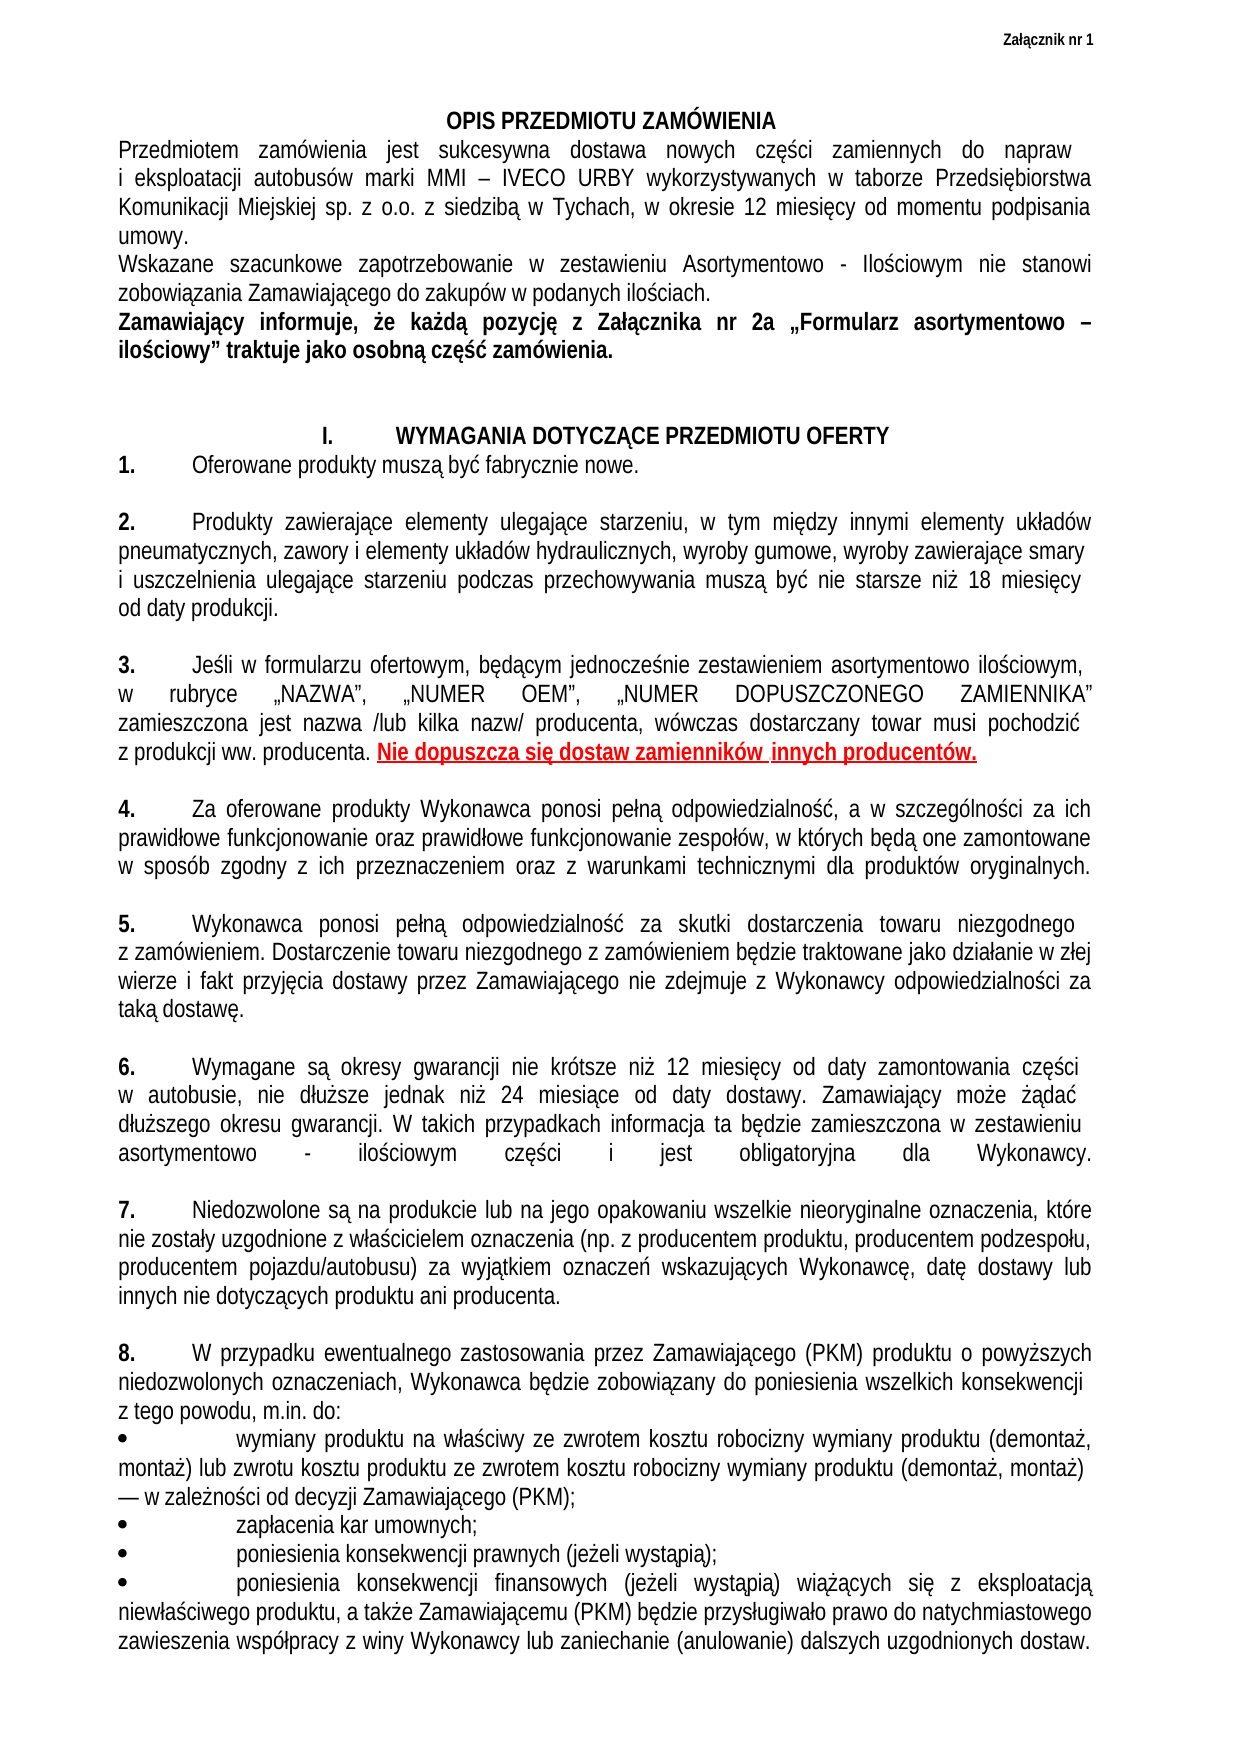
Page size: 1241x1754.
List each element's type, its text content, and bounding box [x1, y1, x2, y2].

list W przypadku ewentualnego zastosowania przez Zamawiającego (PKM) produktu o powyższych niedozwolonych oznaczeniach, Wykonawca będzie zobowiązany do poniesienia wszelkich konsekwencji z tego powodu, m.in. do: [118, 1338, 1093, 1424]
list Oferowane produkty muszą być fabrycznie nowe. [118, 450, 1093, 479]
subtitle WYMAGANIA DOTYCZĄCE PRZEDMIOTU OFERTY [118, 421, 1093, 450]
text Załącznik nr 1 [118, 29, 1093, 49]
list poniesienia konsekwencji prawnych (jeżeli wystąpią); [118, 1539, 1093, 1568]
list poniesienia konsekwencji finansowych (jeżeli wystąpią) wiążących się z eksploatacją niewłaściwego produktu, a także Zamawiającemu (PKM) będzie przysługiwało prawo do natychmiastowego zawieszenia współpracy z winy Wykonawcy lub zaniechanie (anulowanie) dalszych uzgodnionych dostaw. [118, 1568, 1093, 1683]
list Jeśli w formularzu ofertowym, będącym jednocześnie zestawieniem asortymentowo ilościowym, w rubryce „NAZWA”, „NUMER OEM”, „NUMER DOPUSZCZONEGO ZAMIENNIKA” zamieszczona jest nazwa /lub kilka nazw/ producenta, wówczas dostarczany towar musi pochodzić z produkcji ww. producenta. Nie dopuszcza się dostaw zamienników innych producentów. [118, 651, 1093, 794]
list Za oferowane produkty Wykonawca ponosi pełną odpowiedzialność, a w szczególności za ich prawidłowe funkcjonowanie oraz prawidłowe funkcjonowanie zespołów, w których będą one zamontowane w sposób zgodny z ich przeznaczeniem oraz z warunkami technicznymi dla produktów oryginalnych. [118, 794, 1093, 908]
list zapłacenia kar umownych; [118, 1510, 1093, 1539]
text Zamawiający informuje, że każdą pozycję z Załącznika nr 2a „Formularz asortymentowo – ilościowy” traktuje jako osobną część zamówienia. [118, 307, 1093, 364]
text Przedmiotem zamówienia jest sukcesywna dostawa nowych części zamiennych do napraw i eksploatacji autobusów marki MMI – IVECO URBY wykorzystywanych w taborze Przedsiębiorstwa Komunikacji Miejskiej sp. z o.o. z siedzibą w Tychach, w okresie 12 miesięcy od momentu podpisania umowy. [118, 135, 1093, 249]
text Wskazane szacunkowe zapotrzebowanie w zestawieniu Asortymentowo - Ilościowym nie stanowi zobowiązania Zamawiającego do zakupów w podanych ilościach. [118, 249, 1093, 307]
list wymiany produktu na właściwy ze zwrotem kosztu robocizny wymiany produktu (demontaż, montaż) lub zwrotu kosztu produktu ze zwrotem kosztu robocizny wymiany produktu (demontaż, montaż) — w zależności od decyzji Zamawiającego (PKM); [118, 1424, 1093, 1510]
list Produkty zawierające elementy ulegające starzeniu, w tym między innymi elementy układów pneumatycznych, zawory i elementy układów hydraulicznych, wyroby gumowe, wyroby zawierające smary i uszczelnienia ulegające starzeniu podczas przechowywania muszą być nie starsze niż 18 miesięcy od daty produkcji. [118, 507, 1093, 622]
text OPIS PRZEDMIOTU ZAMÓWIENIA [118, 106, 1093, 135]
list Wykonawca ponosi pełną odpowiedzialność za skutki dostarczenia towaru niezgodnego z zamówieniem. Dostarczenie towaru niezgodnego z zamówieniem będzie traktowane jako działanie w złej wierze i fakt przyjęcia dostawy przez Zamawiającego nie zdejmuje z Wykonawcy odpowiedzialności za taką dostawę. [118, 908, 1093, 1023]
list Wymagane są okresy gwarancji nie krótsze niż 12 miesięcy od daty zamontowania części w autobusie, nie dłuższe jednak niż 24 miesiące od daty dostawy. Zamawiający może żądać dłuższego okresu gwarancji. W takich przypadkach informacja ta będzie zamieszczona w zestawieniu asortymentowo - ilościowym części i jest obligatoryjna dla Wykonawcy. [118, 1052, 1093, 1195]
list Niedozwolone są na produkcie lub na jego opakowaniu wszelkie nieoryginalne oznaczenia, które nie zostały uzgodnione z właścicielem oznaczenia (np. z producentem produktu, producentem podzespołu, producentem pojazdu/autobusu) za wyjątkiem oznaczeń wskazujących Wykonawcę, datę dostawy lub innych nie dotyczących produktu ani producenta. [118, 1195, 1093, 1310]
